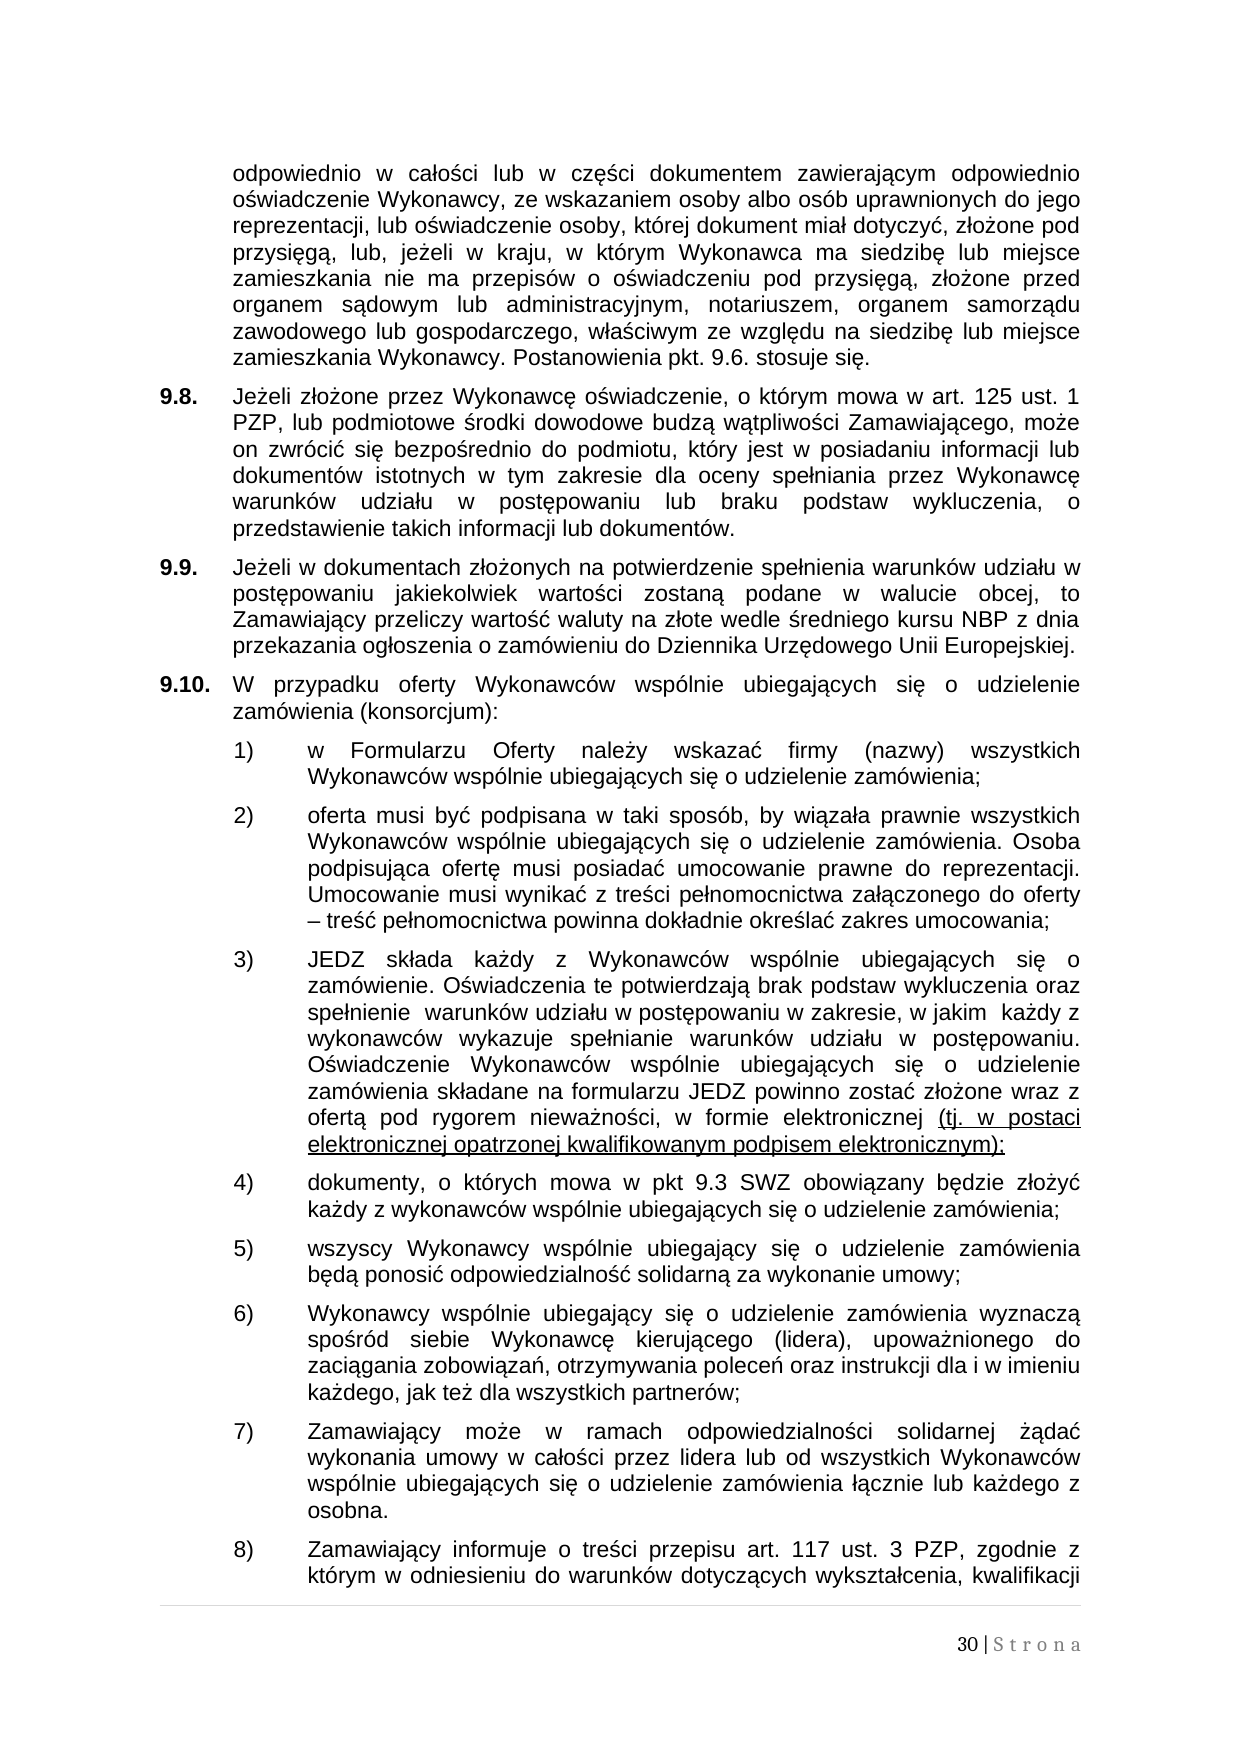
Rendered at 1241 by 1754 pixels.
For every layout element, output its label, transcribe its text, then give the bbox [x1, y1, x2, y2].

text 1) w Formularzu Oferty należy wskazać firmy (nazwy) wszystkich Wykonawców wspólnie ubiegających się o udzielenie zamówienia; [233, 737, 1081, 789]
text 9.9. Jeżeli w dokumentach złożonych na potwierdzenie spełnienia warunków udziału w postępowaniu jakiekolwiek wartości zostaną podane w walucie obcej, to Zamawiający przeliczy wartość waluty na złote wedle średniego kursu NBP z dnia przekazania ogłoszenia o zamówieniu do Dziennika Urzędowego Unii Europejskiej. [159, 553, 1081, 659]
text 5) wszyscy Wykonawcy wspólnie ubiegający się o udzielenie zamówienia będą ponosić odpowiedzialność solidarną za wykonanie umowy; [233, 1234, 1081, 1287]
text 3) JEDZ składa każdy z Wykonawców wspólnie ubiegających się o zamówienie. Oświadczenia te potwierdzają brak podstaw wykluczenia oraz spełnienie warunków udziału w postępowaniu w zakresie, w jakim każdy z wykonawców wykazuje spełnianie warunków udziału w postępowaniu. Oświadczenie Wykonawców wspólnie ubiegających się o udzielenie zamówienia składane na formularzu JEDZ powinno zostać złożone wraz z ofertą pod rygorem nieważności, w formie elektronicznej (tj. w postaci elektronicznej opatrzonej kwalifikowanym podpisem elektronicznym); [233, 946, 1081, 1157]
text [233, 1536, 1081, 1588]
text 4) dokumenty, o których mowa w pkt 9.3 SWZ obowiązany będzie złożyć każdy z wykonawców wspólnie ubiegających się o udzielenie zamówienia; [233, 1169, 1081, 1222]
text 7) Zamawiający może w ramach odpowiedzialności solidarnej żądać wykonania umowy w całości przez lidera lub od wszystkich Wykonawców wspólnie ubiegających się o udzielenie zamówienia łącznie lub każdego z osobna. [233, 1418, 1081, 1523]
text 9.8. Jeżeli złożone przez Wykonawcę oświadczenie, o którym mowa w art. 125 ust. 1 PZP, lub podmiotowe środki dowodowe budzą wątpliwości Zamawiającego, może on zwrócić się bezpośrednio do podmiotu, który jest w posiadaniu informacji lub dokumentów istotnych w tym zakresie dla oceny spełniania przez Wykonawcę warunków udziału w postępowaniu lub braku podstaw wykluczenia, o przedstawienie takich informacji lub dokumentów. [159, 383, 1081, 541]
text 2) oferta musi być podpisana w taki sposób, by wiązała prawnie wszystkich Wykonawców wspólnie ubiegających się o udzielenie zamówienia. Osoba podpisująca ofertę musi posiadać umocowanie prawne do reprezentacji. Umocowanie musi wynikać z treści pełnomocnictwa załączonego do oferty – treść pełnomocnictwa powinna dokładnie określać zakres umocowania; [233, 802, 1081, 933]
text 6) Wykonawcy wspólnie ubiegający się o udzielenie zamówienia wyznaczą spośród siebie Wykonawcę kierującego (lidera), upoważnionego do zaciągania zobowiązań, otrzymywania poleceń oraz instrukcji dla i w imieniu każdego, jak też dla wszystkich partnerów; [233, 1300, 1081, 1405]
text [159, 159, 1081, 370]
text 9.10. W przypadku oferty Wykonawców wspólnie ubiegających się o udzielenie zamówienia (konsorcjum): [159, 671, 1081, 724]
